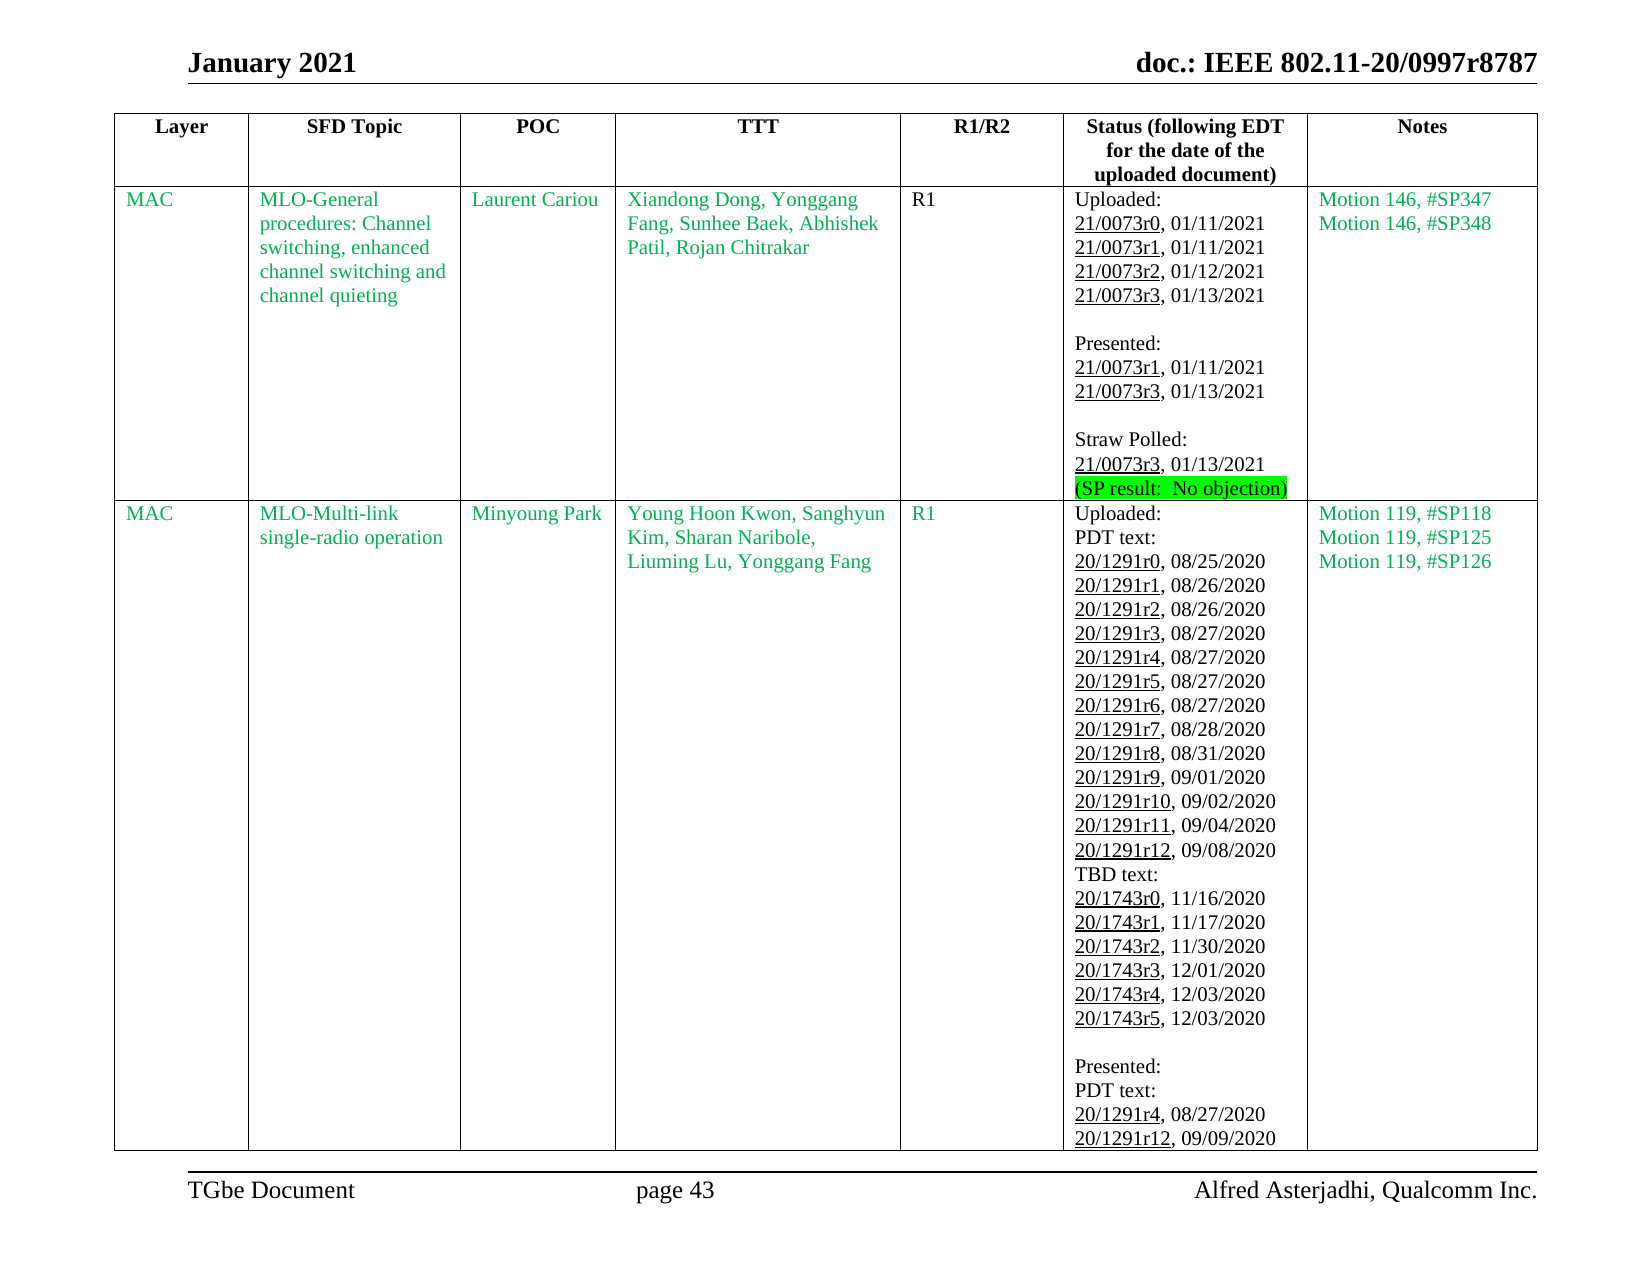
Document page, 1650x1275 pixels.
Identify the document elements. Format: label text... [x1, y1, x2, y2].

table_cell Motion 119, #SP118 Motion 119, #SP125 Motion 119, #SP126 [1308, 501, 1537, 1150]
table_cell Laurent Cariou [461, 187, 615, 499]
table_cell MLO-General procedures: Channel switching, enhanced channel switching and channel quieting [249, 187, 460, 499]
table_header Layer [115, 114, 248, 186]
table_header POC [461, 114, 615, 186]
table_cell Young Hoon Kwon, Sanghyun Kim, Sharan Naribole, Liuming Lu, Yonggang Fang [616, 501, 900, 1150]
table_cell MAC [115, 187, 248, 499]
table_cell R1 [901, 187, 1063, 499]
table_header TTT [616, 114, 900, 186]
table_cell MLO-Multi-link single-radio operation [249, 501, 460, 1150]
table_header Notes [1308, 114, 1537, 186]
table_cell MAC [115, 501, 248, 1150]
table_header SFD Topic [249, 114, 460, 186]
table_cell Motion 146, #SP347 Motion 146, #SP348 [1308, 187, 1537, 499]
table_cell Uploaded: 21/0073r0, 01/11/2021 21/0073r1, 01/11/2021 21/0073r2, 01/12/2021 21/0073r3, 01/13/2021 Presented: 21/0073r1, 01/11/2021 21/0073r3, 01/13/2021 Straw Polled: 21/0073r3, 01/13/2021 (SP result: No objection) [1064, 187, 1307, 499]
table_cell R1 [901, 501, 1063, 1150]
table_cell Minyoung Park [461, 501, 615, 1150]
table_header R1/R2 [901, 114, 1063, 186]
table_cell Xiandong Dong, Yonggang Fang, Sunhee Baek, Abhishek Patil, Rojan Chitrakar [616, 187, 900, 499]
table_header Status (following EDT for the date of the uploaded document) [1064, 114, 1307, 186]
